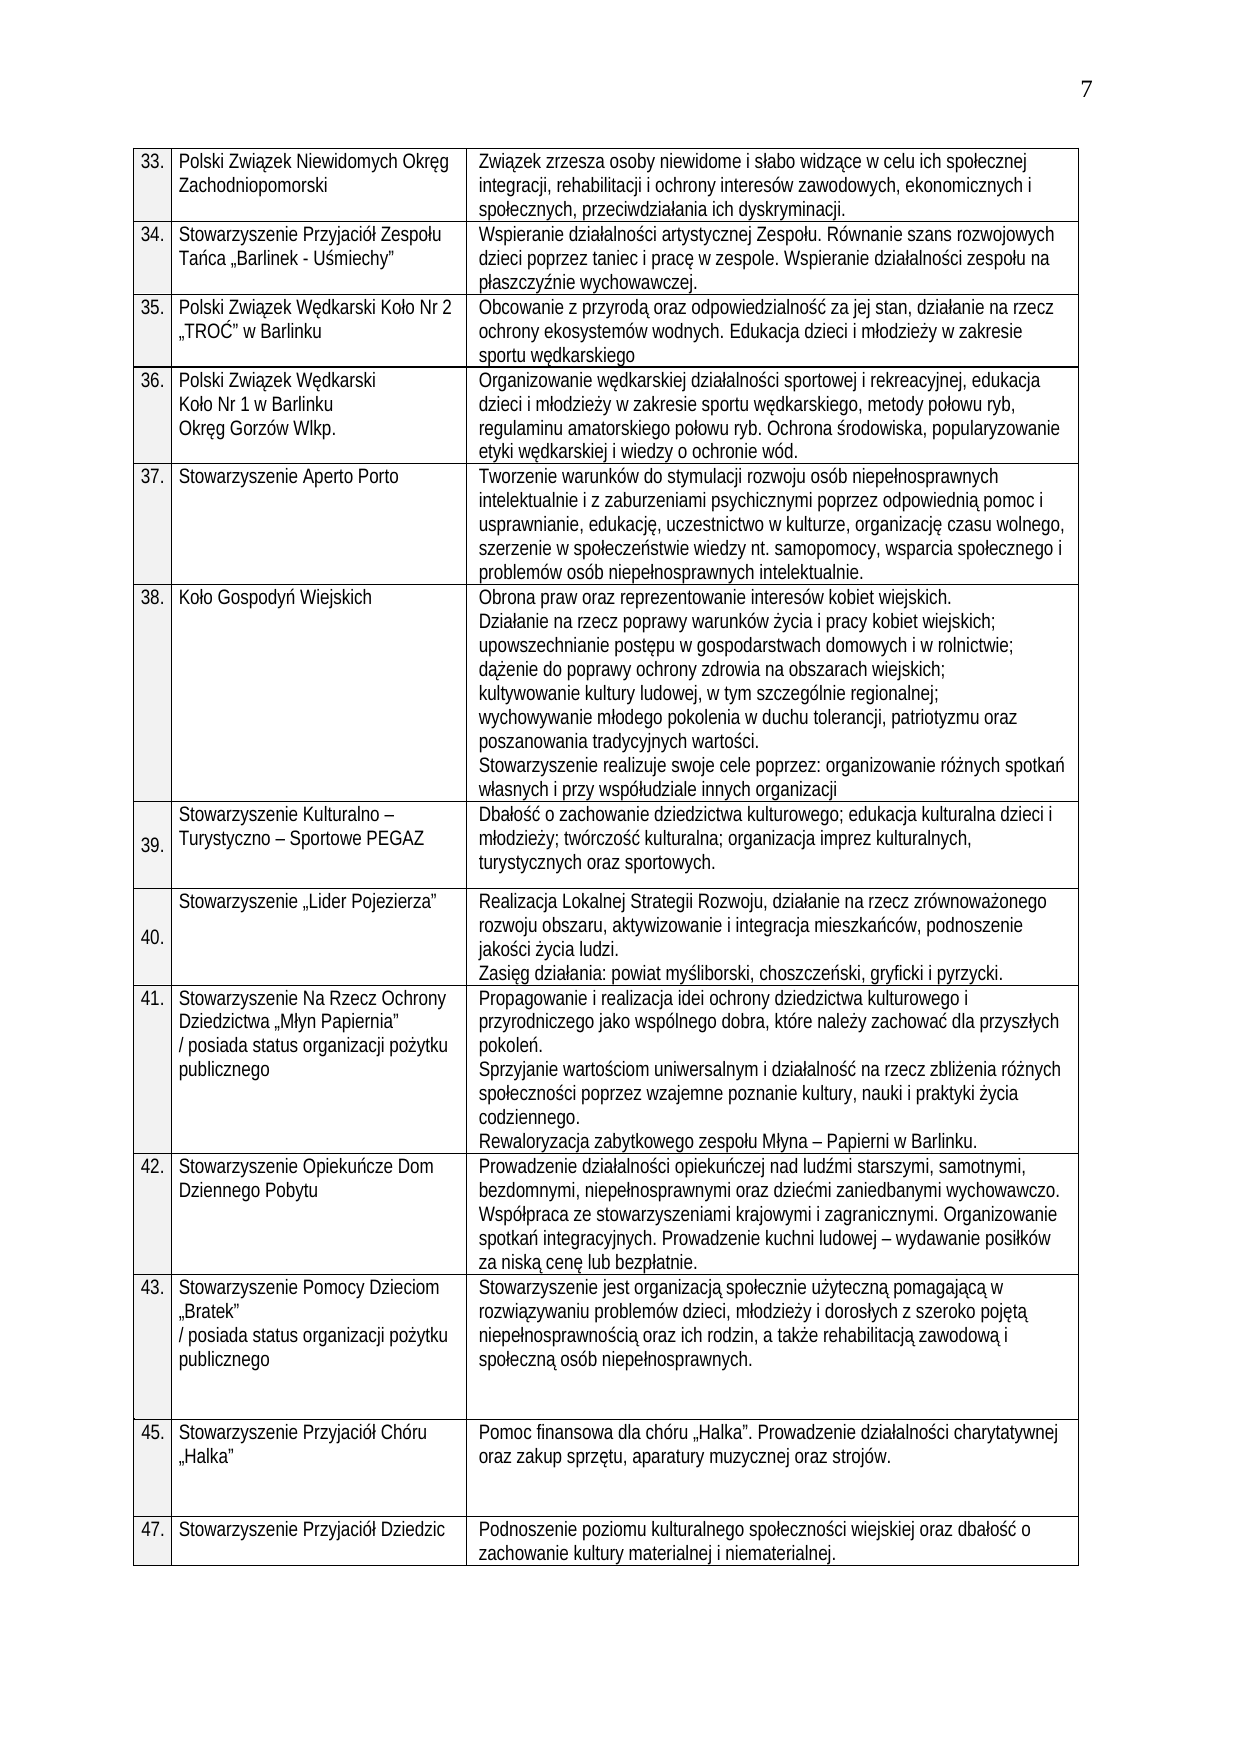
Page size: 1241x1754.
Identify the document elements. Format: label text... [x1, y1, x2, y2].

table_cell Dbałość o zachowanie dziedzictwa kulturowego; edukacja kulturalna dzieci i młodzieży; twórczość kulturalna; organizacja imprez kulturalnych, turystycznych oraz sportowych. [467, 802, 1078, 888]
table_cell Wspieranie działalności artystycznej Zespołu. Równanie szans rozwojowych dzieci poprzez taniec i pracę w zespole. Wspieranie działalności zespołu na płaszczyźnie wychowawczej. [467, 222, 1078, 293]
table_cell [134, 802, 171, 888]
table_cell Stowarzyszenie Aperto Porto [172, 464, 466, 584]
table_cell Pomoc finansowa dla chóru „Halka”. Prowadzenie działalności charytatywnej oraz zakup sprzętu, aparatury muzycznej oraz strojów. [467, 1420, 1078, 1516]
table_cell Tworzenie warunków do stymulacji rozwoju osób niepełnosprawnych intelektualnie i z zaburzeniami psychicznymi poprzez odpowiednią pomoc i usprawnianie, edukację, uczestnictwo w kulturze, organizację czasu wolnego, szerzenie w społeczeństwie wiedzy nt. samopomocy, wsparcia społecznego i problemów osób niepełnosprawnych intelektualnie. [467, 464, 1078, 584]
table_cell [134, 889, 171, 984]
table_cell Stowarzyszenie Pomocy Dzieciom „Bratek” / posiada status organizacji pożytku publicznego [172, 1275, 466, 1419]
table_cell Realizacja Lokalnej Strategii Rozwoju, działanie na rzecz zrównoważonego rozwoju obszaru, aktywizowanie i integracja mieszkańców, podnoszenie jakości życia ludzi. Zasięg działania: powiat myśliborski, choszczeński, gryficki i pyrzycki. [467, 889, 1078, 984]
table_cell Stowarzyszenie Opiekuńcze Dom Dziennego Pobytu [172, 1154, 466, 1274]
table_cell [134, 986, 171, 1153]
table_cell [134, 295, 171, 366]
table_cell Stowarzyszenie Na Rzecz Ochrony Dziedzictwa „Młyn Papiernia” / posiada status organizacji pożytku publicznego [172, 986, 466, 1153]
table_cell [134, 1420, 171, 1516]
table_cell Stowarzyszenie Przyjaciół Zespołu Tańca „Barlinek - Uśmiechy” [172, 222, 466, 293]
table_cell [134, 1517, 171, 1565]
table_cell [134, 149, 171, 221]
table_cell Polski Związek Wędkarski Koło Nr 1 w Barlinku Okręg Gorzów Wlkp. [172, 368, 466, 463]
table_cell Stowarzyszenie jest organizacją społecznie użyteczną pomagającą w rozwiązywaniu problemów dzieci, młodzieży i dorosłych z szeroko pojętą niepełnosprawnością oraz ich rodzin, a także rehabilitacją zawodową i społeczną osób niepełnosprawnych. [467, 1275, 1078, 1419]
table_cell Obcowanie z przyrodą oraz odpowiedzialność za jej stan, działanie na rzecz ochrony ekosystemów wodnych. Edukacja dzieci i młodzieży w zakresie sportu wędkarskiego [467, 295, 1078, 366]
table_cell Organizowanie wędkarskiej działalności sportowej i rekreacyjnej, edukacja dzieci i młodzieży w zakresie sportu wędkarskiego, metody połowu ryb, regulaminu amatorskiego połowu ryb. Ochrona środowiska, popularyzowanie etyki wędkarskiej i wiedzy o ochronie wód. [467, 368, 1078, 463]
table_cell Stowarzyszenie Kulturalno – Turystyczno – Sportowe PEGAZ [172, 802, 466, 888]
table_cell Podnoszenie poziomu kulturalnego społeczności wiejskiej oraz dbałość o zachowanie kultury materialnej i niematerialnej. [467, 1517, 1078, 1565]
table_cell Stowarzyszenie „Lider Pojezierza” [172, 889, 466, 984]
table_cell Obrona praw oraz reprezentowanie interesów kobiet wiejskich. Działanie na rzecz poprawy warunków życia i pracy kobiet wiejskich; upowszechnianie postępu w gospodarstwach domowych i w rolnictwie; dążenie do poprawy ochrony zdrowia na obszarach wiejskich; kultywowanie kultury ludowej, w tym szczególnie regionalnej; wychowywanie młodego pokolenia w duchu tolerancji, patriotyzmu oraz poszanowania tradycyjnych wartości. Stowarzyszenie realizuje swoje cele poprzez: organizowanie różnych spotkań własnych i przy współudziale innych organizacji [467, 585, 1078, 801]
table_cell [134, 585, 171, 801]
table_cell [134, 222, 171, 293]
table_cell Propagowanie i realizacja idei ochrony dziedzictwa kulturowego i przyrodniczego jako wspólnego dobra, które należy zachować dla przyszłych pokoleń. Sprzyjanie wartościom uniwersalnym i działalność na rzecz zbliżenia różnych społeczności poprzez wzajemne poznanie kultury, nauki i praktyki życia codziennego. Rewaloryzacja zabytkowego zespołu Młyna – Papierni w Barlinku. [467, 986, 1078, 1153]
table_cell [134, 368, 171, 463]
table_cell Prowadzenie działalności opiekuńczej nad ludźmi starszymi, samotnymi, bezdomnymi, niepełnosprawnymi oraz dziećmi zaniedbanymi wychowawczo. Współpraca ze stowarzyszeniami krajowymi i zagranicznymi. Organizowanie spotkań integracyjnych. Prowadzenie kuchni ludowej – wydawanie posiłków za niską cenę lub bezpłatnie. [467, 1154, 1078, 1274]
table_cell [134, 464, 171, 584]
table_cell Związek zrzesza osoby niewidome i słabo widzące w celu ich społecznej integracji, rehabilitacji i ochrony interesów zawodowych, ekonomicznych i społecznych, przeciwdziałania ich dyskryminacji. [467, 149, 1078, 221]
table_cell [134, 1154, 171, 1274]
table_cell [134, 1275, 171, 1419]
table_cell Koło Gospodyń Wiejskich [172, 585, 466, 801]
table_cell Polski Związek Niewidomych Okręg Zachodniopomorski [172, 149, 466, 221]
table_cell Stowarzyszenie Przyjaciół Chóru „Halka” [172, 1420, 466, 1516]
table_cell Stowarzyszenie Przyjaciół Dziedzic [172, 1517, 466, 1565]
table_cell Polski Związek Wędkarski Koło Nr 2 „TROĆ” w Barlinku [172, 295, 466, 366]
